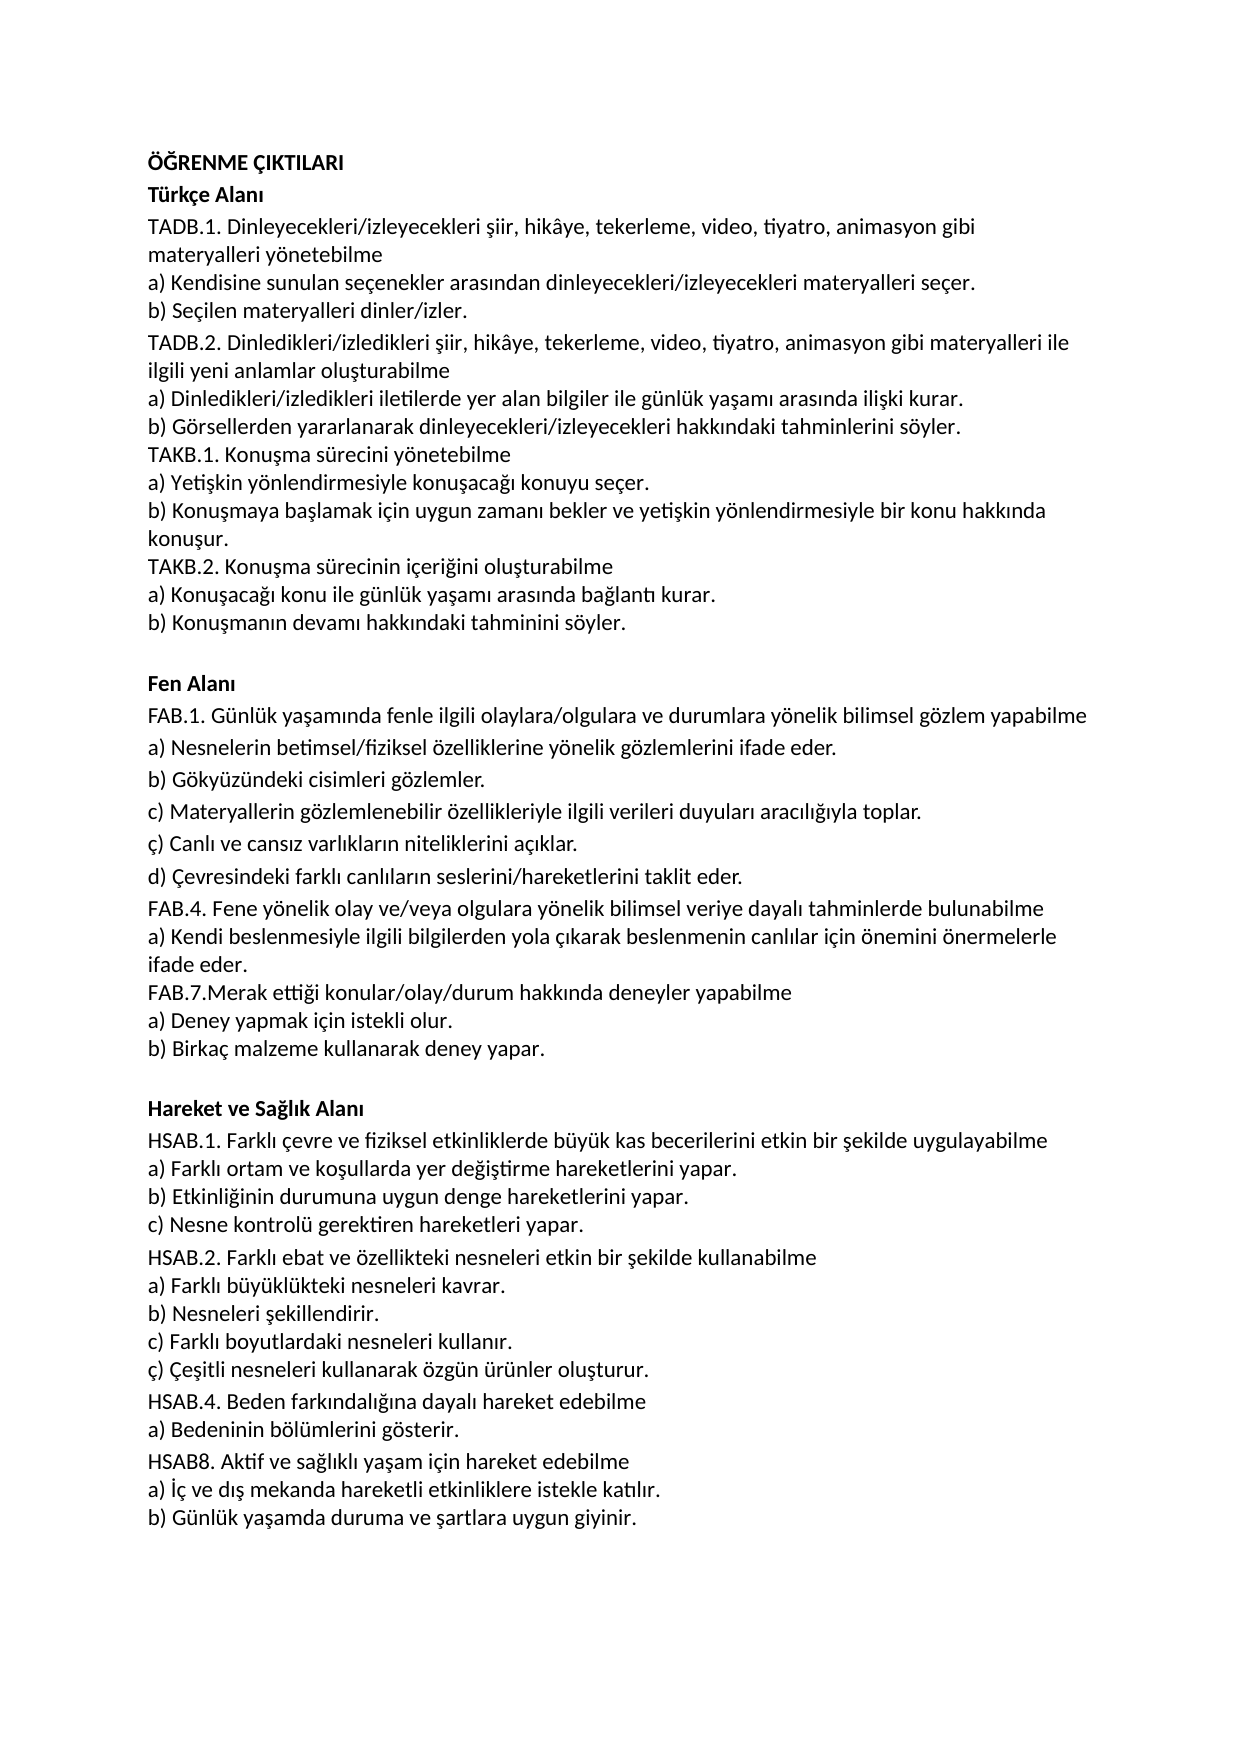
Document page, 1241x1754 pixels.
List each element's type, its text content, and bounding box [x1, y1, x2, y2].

text b) Nesneleri şekillendirir. [148, 1299, 1093, 1327]
text Hareket ve Sağlık Alanı [148, 1094, 1093, 1122]
text ÖĞRENME ÇIKTILARI [148, 148, 1093, 176]
text TAKB.2. Konuşma sürecinin içeriğini oluşturabilme [148, 552, 1093, 580]
text Fen Alanı [148, 669, 1093, 697]
text ç) Canlı ve cansız varlıkların niteliklerini açıklar. [148, 829, 1093, 858]
text b) Konuşmanın devamı hakkındaki tahminini söyler. [148, 608, 1093, 636]
text b) Konuşmaya başlamak için uygun zamanı bekler ve yetişkin yönlendirmesiyle bir konu hakkında konuşur. [148, 496, 1093, 552]
text a) Bedeninin bölümlerini gösterir. [148, 1415, 1093, 1443]
text b) Gökyüzündeki cisimleri gözlemler. [148, 765, 1093, 793]
text d) Çevresindeki farklı canlıların seslerini/hareketlerini taklit eder. [148, 862, 1093, 890]
text FAB.4. Fene yönelik olay ve/veya olgulara yönelik bilimsel veriye dayalı tahminlerde bulunabilme [148, 894, 1093, 922]
text ç) Çeşitli nesneleri kullanarak özgün ürünler oluşturur. [148, 1355, 1093, 1383]
text c) Farklı boyutlardaki nesneleri kullanır. [148, 1327, 1093, 1355]
text c) Materyallerin gözlemlenebilir özellikleriyle ilgili verileri duyuları aracılığıyla toplar. [148, 797, 1093, 825]
text HSAB.1. Farklı çevre ve fiziksel etkinliklerde büyük kas becerilerini etkin bir şekilde uygulayabilme [148, 1126, 1093, 1154]
text a) Kendisine sunulan seçenekler arasından dinleyecekleri/izleyecekleri materyalleri seçer. [148, 268, 1093, 296]
text a) Deney yapmak için istekli olur. [148, 1006, 1093, 1034]
text a) Nesnelerin betimsel/fiziksel özelliklerine yönelik gözlemlerini ifade eder. [148, 733, 1093, 761]
text HSAB.4. Beden farkındalığına dayalı hareket edebilme [148, 1387, 1093, 1415]
text a) Farklı büyüklükteki nesneleri kavrar. [148, 1271, 1093, 1299]
text a) Konuşacağı konu ile günlük yaşamı arasında bağlantı kurar. [148, 580, 1093, 608]
text a) İç ve dış mekanda hareketli etkinliklere istekle katılır. [148, 1475, 1093, 1503]
text FAB.1. Günlük yaşamında fenle ilgili olaylara/olgulara ve durumlara yönelik bilimsel gözlem yapabilme [148, 701, 1093, 729]
text b) Birkaç malzeme kullanarak deney yapar. [148, 1034, 1093, 1062]
text a) Kendi beslenmesiyle ilgili bilgilerden yola çıkarak beslenmenin canlılar için önemini önermelerle ifade eder. [148, 922, 1093, 978]
text TADB.2. Dinledikleri/izledikleri şiir, hikâye, tekerleme, video, tiyatro, animasyon gibi materyalleri ile ilgili yeni anlamlar oluşturabilme [148, 328, 1093, 384]
text TADB.1. Dinleyecekleri/izleyecekleri şiir, hikâye, tekerleme, video, tiyatro, animasyon gibi materyalleri yönetebilme [148, 212, 1093, 268]
text HSAB8. Aktif ve sağlıklı yaşam için hareket edebilme [148, 1447, 1093, 1475]
text a) Yetişkin yönlendirmesiyle konuşacağı konuyu seçer. [148, 468, 1093, 496]
text b) Etkinliğinin durumuna uygun denge hareketlerini yapar. [148, 1182, 1093, 1211]
text c) Nesne kontrolü gerektiren hareketleri yapar. [148, 1211, 1093, 1238]
text TAKB.1. Konuşma sürecini yönetebilme [148, 440, 1093, 468]
text b) Günlük yaşamda duruma ve şartlara uygun giyinir. [148, 1503, 1093, 1531]
text FAB.7.Merak ettiği konular/olay/durum hakkında deneyler yapabilme [148, 978, 1093, 1006]
text HSAB.2. Farklı ebat ve özellikteki nesneleri etkin bir şekilde kullanabilme [148, 1243, 1093, 1271]
text a) Farklı ortam ve koşullarda yer değiştirme hareketlerini yapar. [148, 1154, 1093, 1182]
text b) Seçilen materyalleri dinler/izler. [148, 296, 1093, 324]
text b) Görsellerden yararlanarak dinleyecekleri/izleyecekleri hakkındaki tahminlerini söyler. [148, 412, 1093, 440]
text a) Dinledikleri/izledikleri iletilerde yer alan bilgiler ile günlük yaşamı arasında ilişki kurar. [148, 384, 1093, 412]
text Türkçe Alanı [148, 180, 1093, 208]
